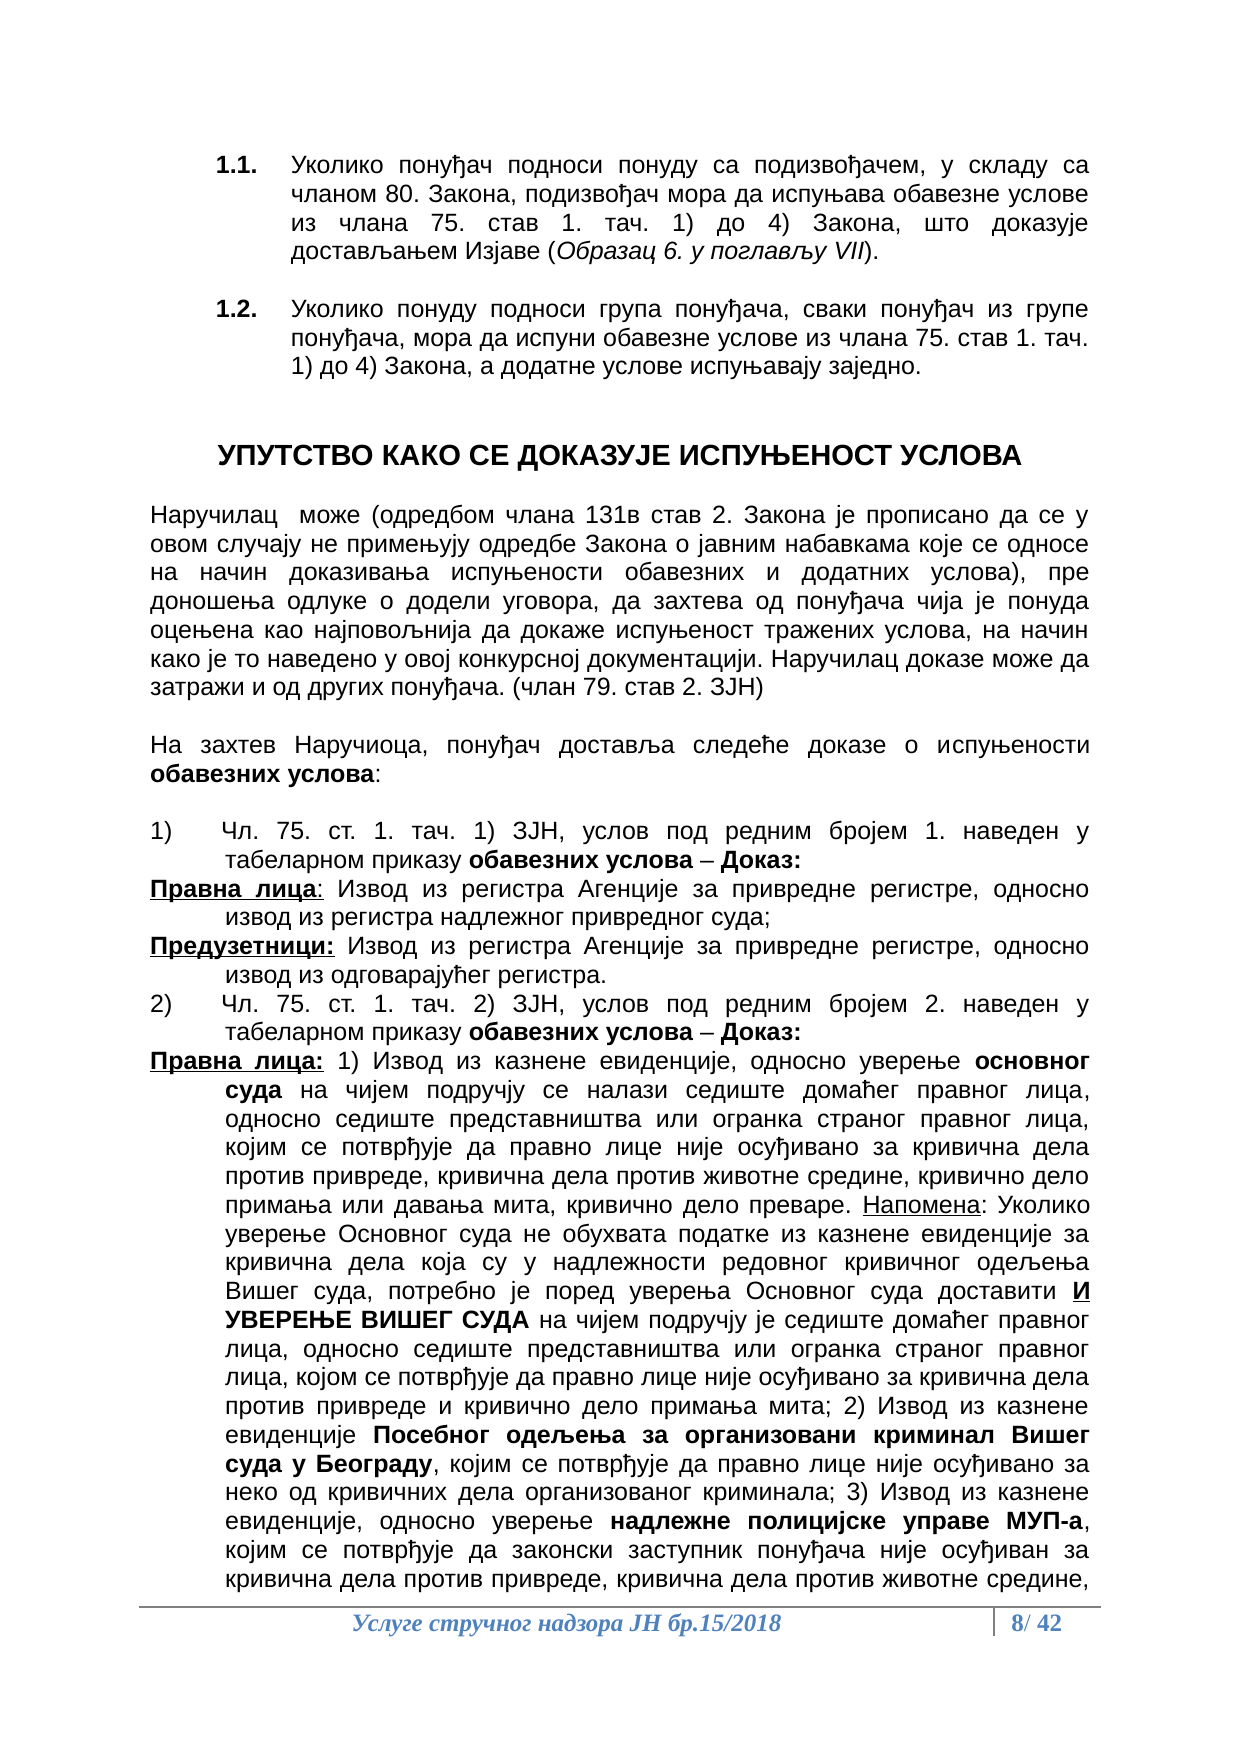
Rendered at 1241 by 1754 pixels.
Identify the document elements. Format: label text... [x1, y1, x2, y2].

text Наручилац може (одредбом члана 131в став 2. Закона je прописано да се у овом случају не примењују одредбе Закона о јавним набавкама које се односе на начин доказивања испуњености обавезних и додатних услова), пре доношења одлуке о додели уговора, да захтева од понуђача чија је понуда оцењена као најповољнија да докаже испуњеност тражених услова, на начин како је то наведено у овој конкурсној документацији. Наручилац доказе може да затражи и од других понуђача. (члан 79. став 2. ЗЈН) [150, 500, 1090, 701]
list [150, 1046, 1090, 1592]
list УПУТСТВО КАКО СЕ ДОКАЗУЈЕ ИСПУЊЕНОСТ УСЛОВА [150, 437, 1090, 471]
list Уколико понуду подноси група понуђача, сваки понуђач из групе понуђача, мора да испуни обавезне услове из члана 75. став 1. тач. 1) до 4) Закона, а додатне услове испуњавају заједно. [216, 294, 1090, 380]
list Предузетници: Извод из регистра Агенције за привредне регистре, односно извод из одговарајућег регистра. [150, 931, 1090, 988]
list Уколико понуђач подноси понуду са подизвођачем, у складу са чланом 80. Закона, подизвођач мора да испуњава обавезне услове из члана 75. став 1. тач. 1) до 4) Закона, што доказује достављањем Изјаве (Образац 6. у поглављу VII). [216, 150, 1090, 265]
list Чл. 75. ст. 1. тач. 2) ЗЈН, услов под редним бројем 2. наведен у табеларном приказу обавезних услова – Доказ: [150, 988, 1090, 1046]
list Правна лица: Извод из регистра Агенције за привредне регистре, односно извод из регистра надлежног привредног суда; [150, 873, 1090, 931]
list Чл. 75. ст. 1. тач. 1) ЗЈН, услов под редним бројем 1. наведен у табеларном приказу обавезних услова – Доказ: [150, 816, 1090, 873]
text На захтев Наручиоца, понуђач доставља следеће доказе о испуњености обавезних услова: [150, 730, 1090, 787]
